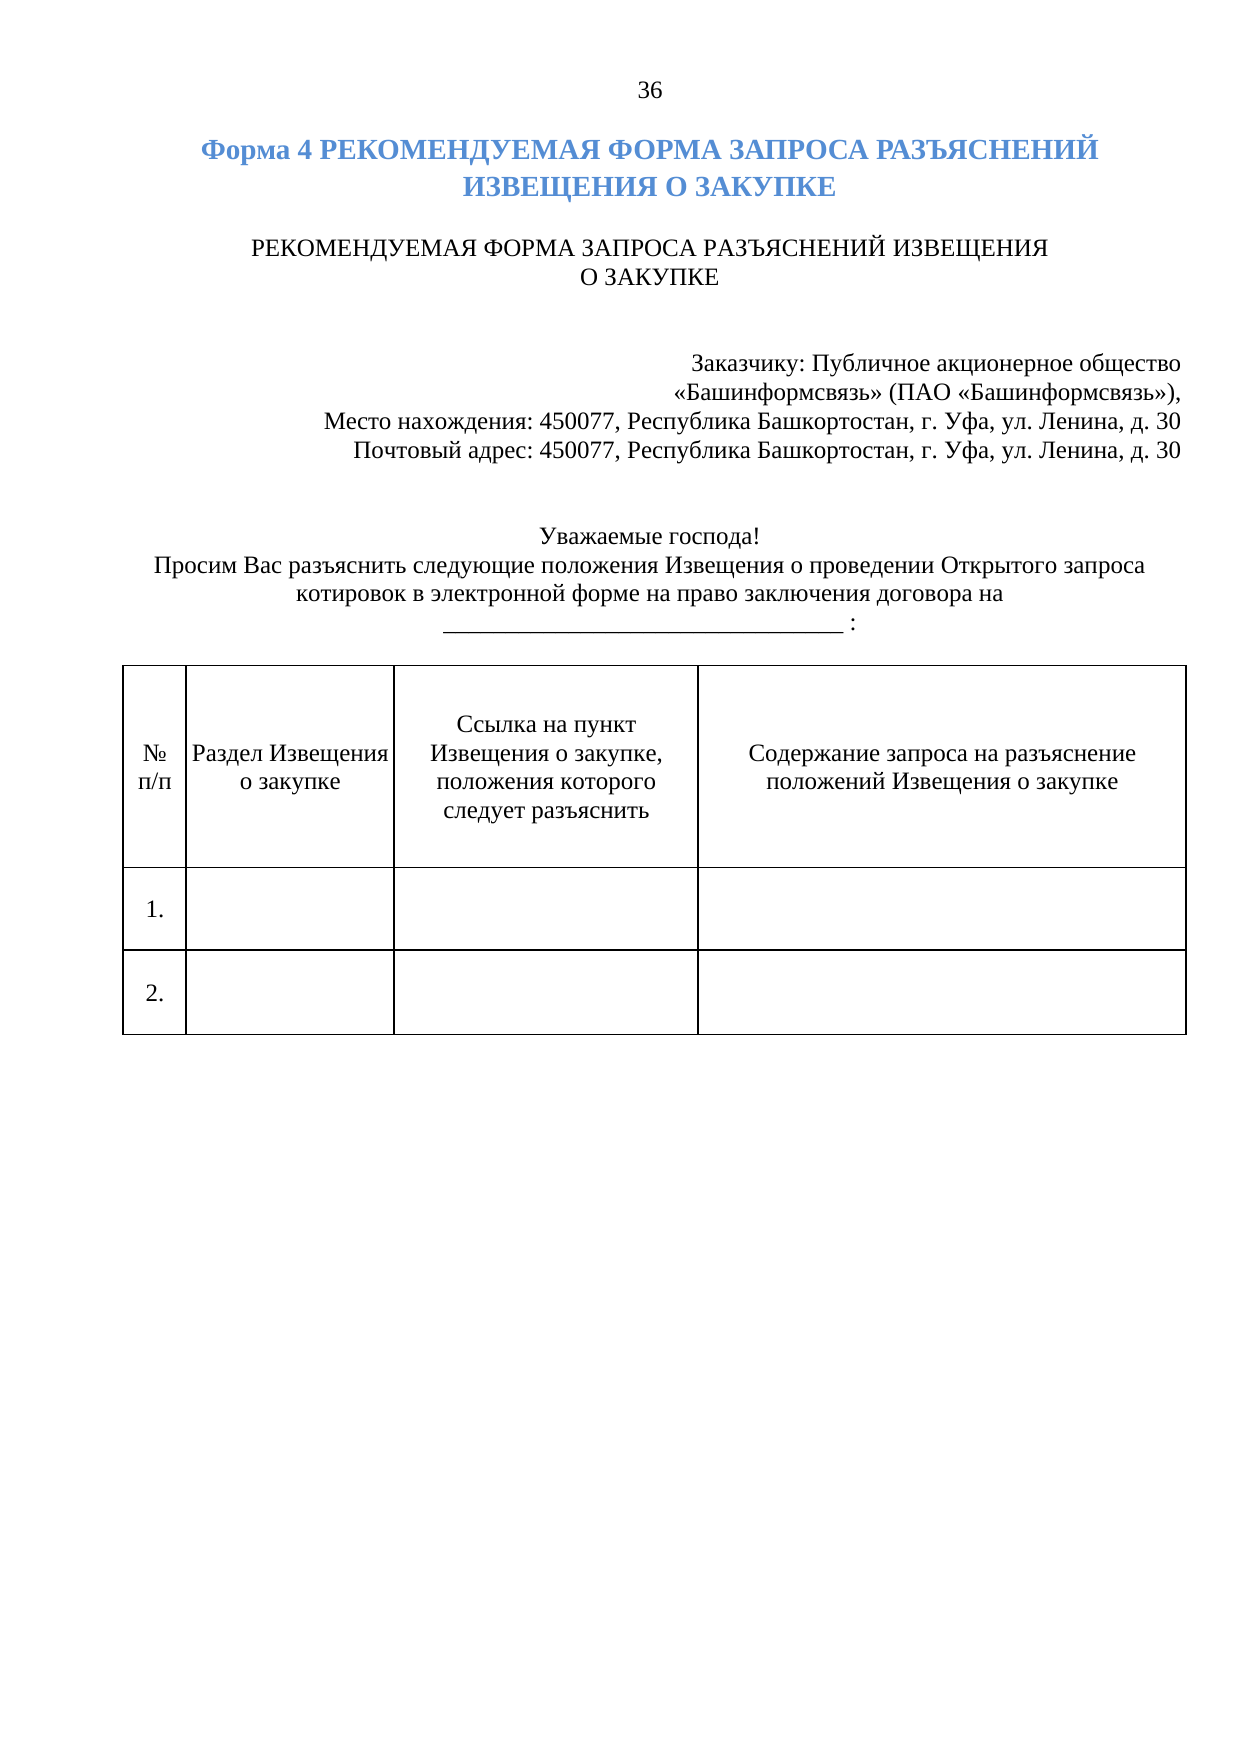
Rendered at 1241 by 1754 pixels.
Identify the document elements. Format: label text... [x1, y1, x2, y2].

table_cell 2. [124, 951, 185, 1034]
table_header Раздел Извещения о закупке [187, 666, 393, 866]
text РЕКОМЕНДУЕМАЯ ФОРМА ЗАПРОСА РАЗЪЯСНЕНИЙ ИЗВЕЩЕНИЯ [118, 233, 1181, 262]
table_header № п/п [124, 666, 185, 866]
table_cell [395, 951, 697, 1034]
table_cell [699, 868, 1185, 949]
table_cell [187, 868, 393, 949]
text Уважаемые господа! [118, 521, 1181, 550]
table_header Содержание запроса на разъяснение положений Извещения о закупке [699, 666, 1185, 866]
text Заказчику: Публичное акционерное общество [118, 348, 1181, 377]
table_cell [699, 951, 1185, 1034]
table_cell [395, 868, 697, 949]
text О ЗАКУПКЕ [118, 262, 1181, 291]
table_cell 1. [124, 868, 185, 949]
table_cell [187, 951, 393, 1034]
text Просим Вас разъяснить следующие положения Извещения о проведении Открытого запроса котировок в электронной форме на право заключения договора на ________________________________ : [118, 550, 1181, 636]
text Место нахождения: 450077, Республика Башкортостан, г. Уфа, ул. Ленина, д. 30 [118, 406, 1181, 435]
text «Башинформсвязь» (ПАО «Башинформсвязь»), [118, 377, 1181, 406]
text Почтовый адрес: 450077, Республика Башкортостан, г. Уфа, ул. Ленина, д. 30 [118, 435, 1181, 463]
table_header Ссылка на пункт Извещения о закупке, положения которого следует разъяснить [395, 666, 697, 866]
text Форма 4 РЕКОМЕНДУЕМАЯ ФОРМА ЗАПРОСА РАЗЪЯСНЕНИЙ ИЗВЕЩЕНИЯ О ЗАКУПКЕ [118, 132, 1181, 202]
